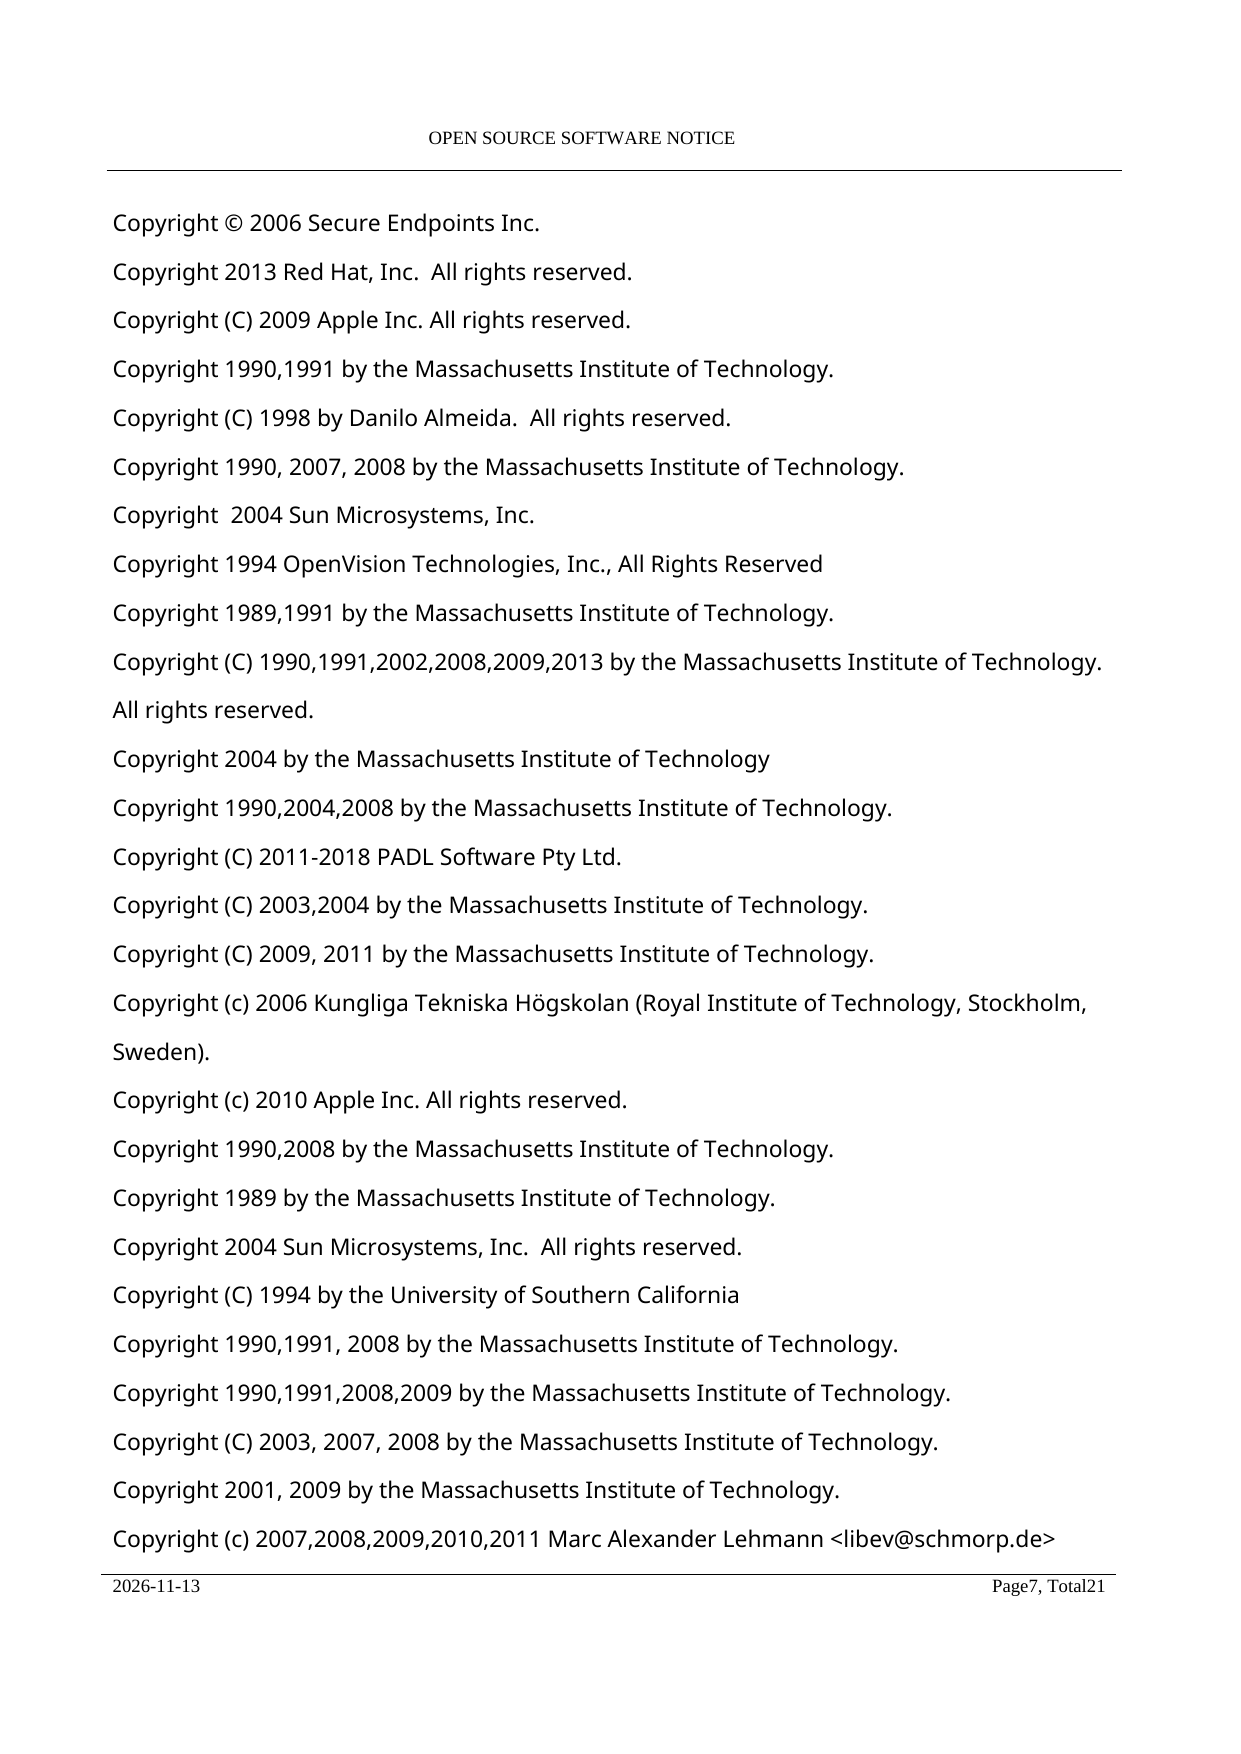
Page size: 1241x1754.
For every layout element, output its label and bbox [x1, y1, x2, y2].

text [112, 206, 1128, 1555]
